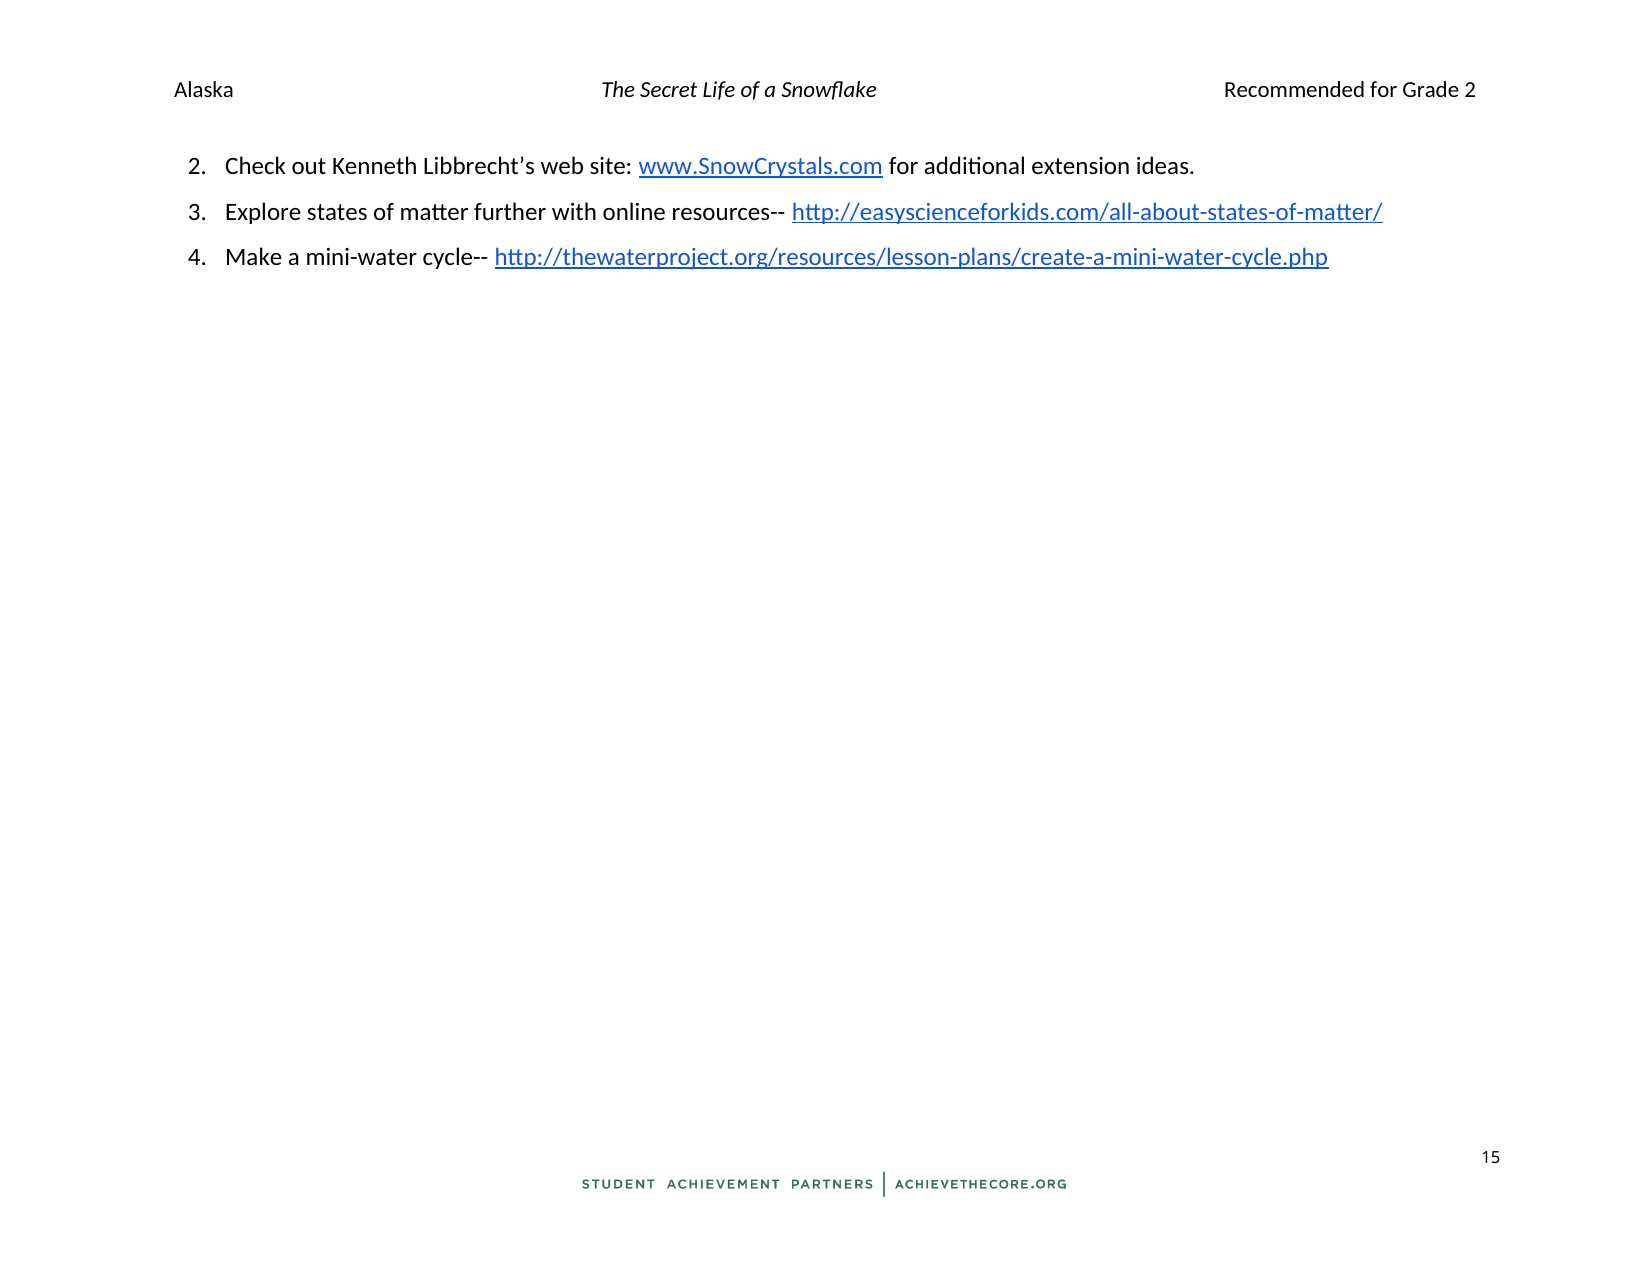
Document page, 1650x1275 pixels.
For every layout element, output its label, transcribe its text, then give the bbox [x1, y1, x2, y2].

list Check out Kenneth Libbrecht’s web site: www.SnowCrystals.com for additional extension ideas. [188, 150, 1500, 181]
list Explore states of matter further with online resources-- http://easyscienceforkids.com/all-about-states-of-matter/ [188, 196, 1500, 226]
picture [571, 1168, 1079, 1200]
list Make a mini-water cycle-- http://thewaterproject.org/resources/lesson-plans/create-a-mini-water-cycle.php [188, 241, 1500, 272]
